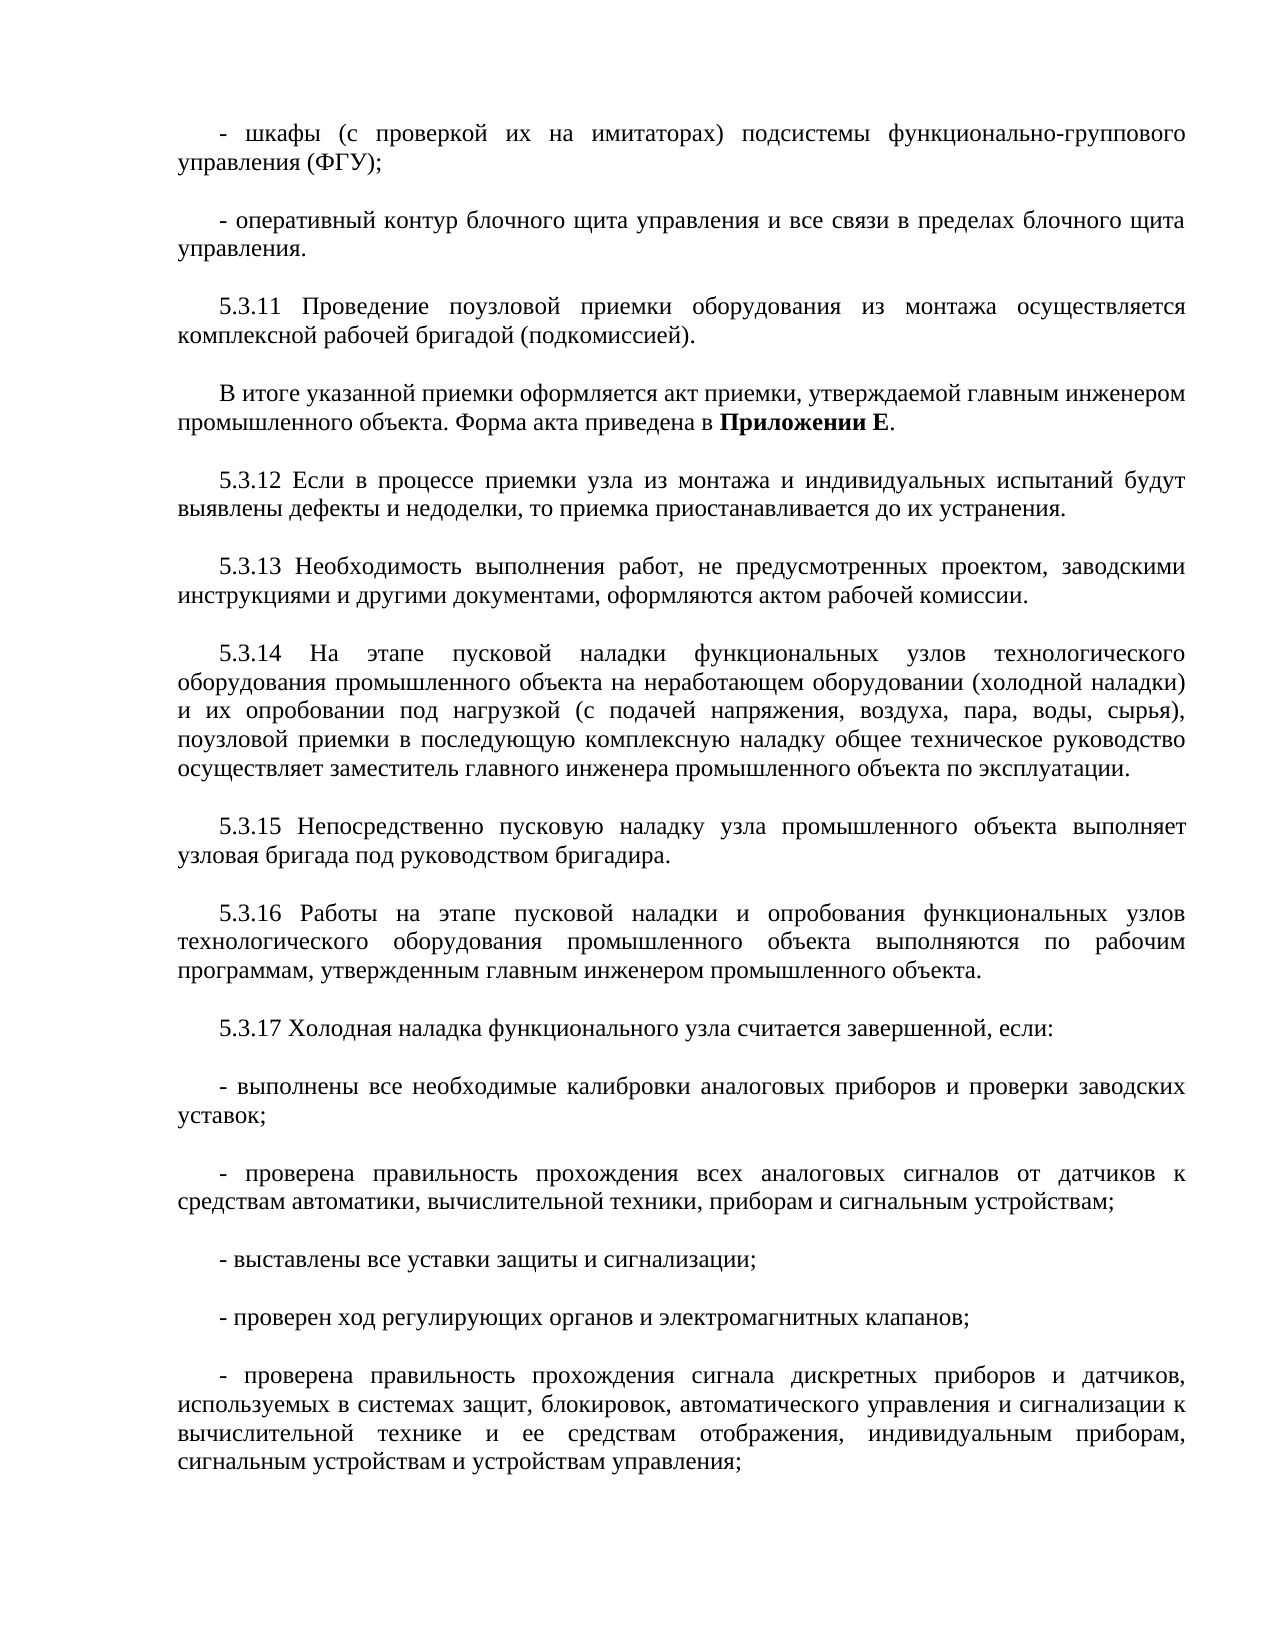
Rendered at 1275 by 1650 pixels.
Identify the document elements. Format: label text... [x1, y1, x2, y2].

text 5.3.17 Холодная наладка функционального узла считается завершенной, если: [177, 1013, 1186, 1042]
text - выполнены все необходимые калибровки аналоговых приборов и проверки заводских уставок; [177, 1071, 1186, 1128]
text В итоге указанной приемки оформляется акт приемки, утверждаемой главным инженером промышленного объекта. Форма акта приведена в Приложении Е. [177, 378, 1186, 436]
text - проверен ход регулирующих органов и электромагнитных клапанов; [177, 1302, 1186, 1331]
text - выставлены все уставки защиты и сигнализации; [177, 1244, 1186, 1273]
text 5.3.16 Работы на этапе пусковой наладки и опробования функциональных узлов технологического оборудования промышленного объекта выполняются по рабочим программам, утвержденным главным инженером промышленного объекта. [177, 898, 1186, 984]
text 5.3.13 Необходимость выполнения работ, не предусмотренных проектом, заводскими инструкциями и другими документами, оформляются актом рабочей комиссии. [177, 551, 1186, 609]
text - оперативный контур блочного щита управления и все связи в пределах блочного щита управления. [177, 205, 1186, 262]
text 5.3.14 На этапе пусковой наладки функциональных узлов технологического оборудования промышленного объекта на неработающем оборудовании (холодной наладки) и их опробовании под нагрузкой (с подачей напряжения, воздуха, пара, воды, сырья), поузловой приемки в последующую комплексную наладку общее техническое руководство осуществляет заместитель главного инженера промышленного объекта по эксплуатации. [177, 638, 1186, 782]
text 5.3.12 Если в процессе приемки узла из монтажа и индивидуальных испытаний будут выявлены дефекты и недоделки, то приемка приостанавливается до их устранения. [177, 465, 1186, 522]
text - проверена правильность прохождения всех аналоговых сигналов от датчиков к средствам автоматики, вычислительной техники, приборам и сигнальным устройствам; [177, 1158, 1186, 1215]
text - проверена правильность прохождения сигнала дискретных приборов и датчиков, используемых в системах защит, блокировок, автоматического управления и сигнализации к вычислительной технике и ее средствам отображения, индивидуальным приборам, сигнальным устройствам и устройствам управления; [177, 1360, 1186, 1475]
text 5.3.11 Проведение поузловой приемки оборудования из монтажа осуществляется комплексной рабочей бригадой (подкомиссией). [177, 291, 1186, 349]
text - шкафы (с проверкой их на имитаторах) подсистемы функционально-группового управления (ФГУ); [177, 118, 1186, 176]
text 5.3.15 Непосредственно пусковую наладку узла промышленного объекта выполняет узловая бригада под руководством бригадира. [177, 811, 1186, 868]
